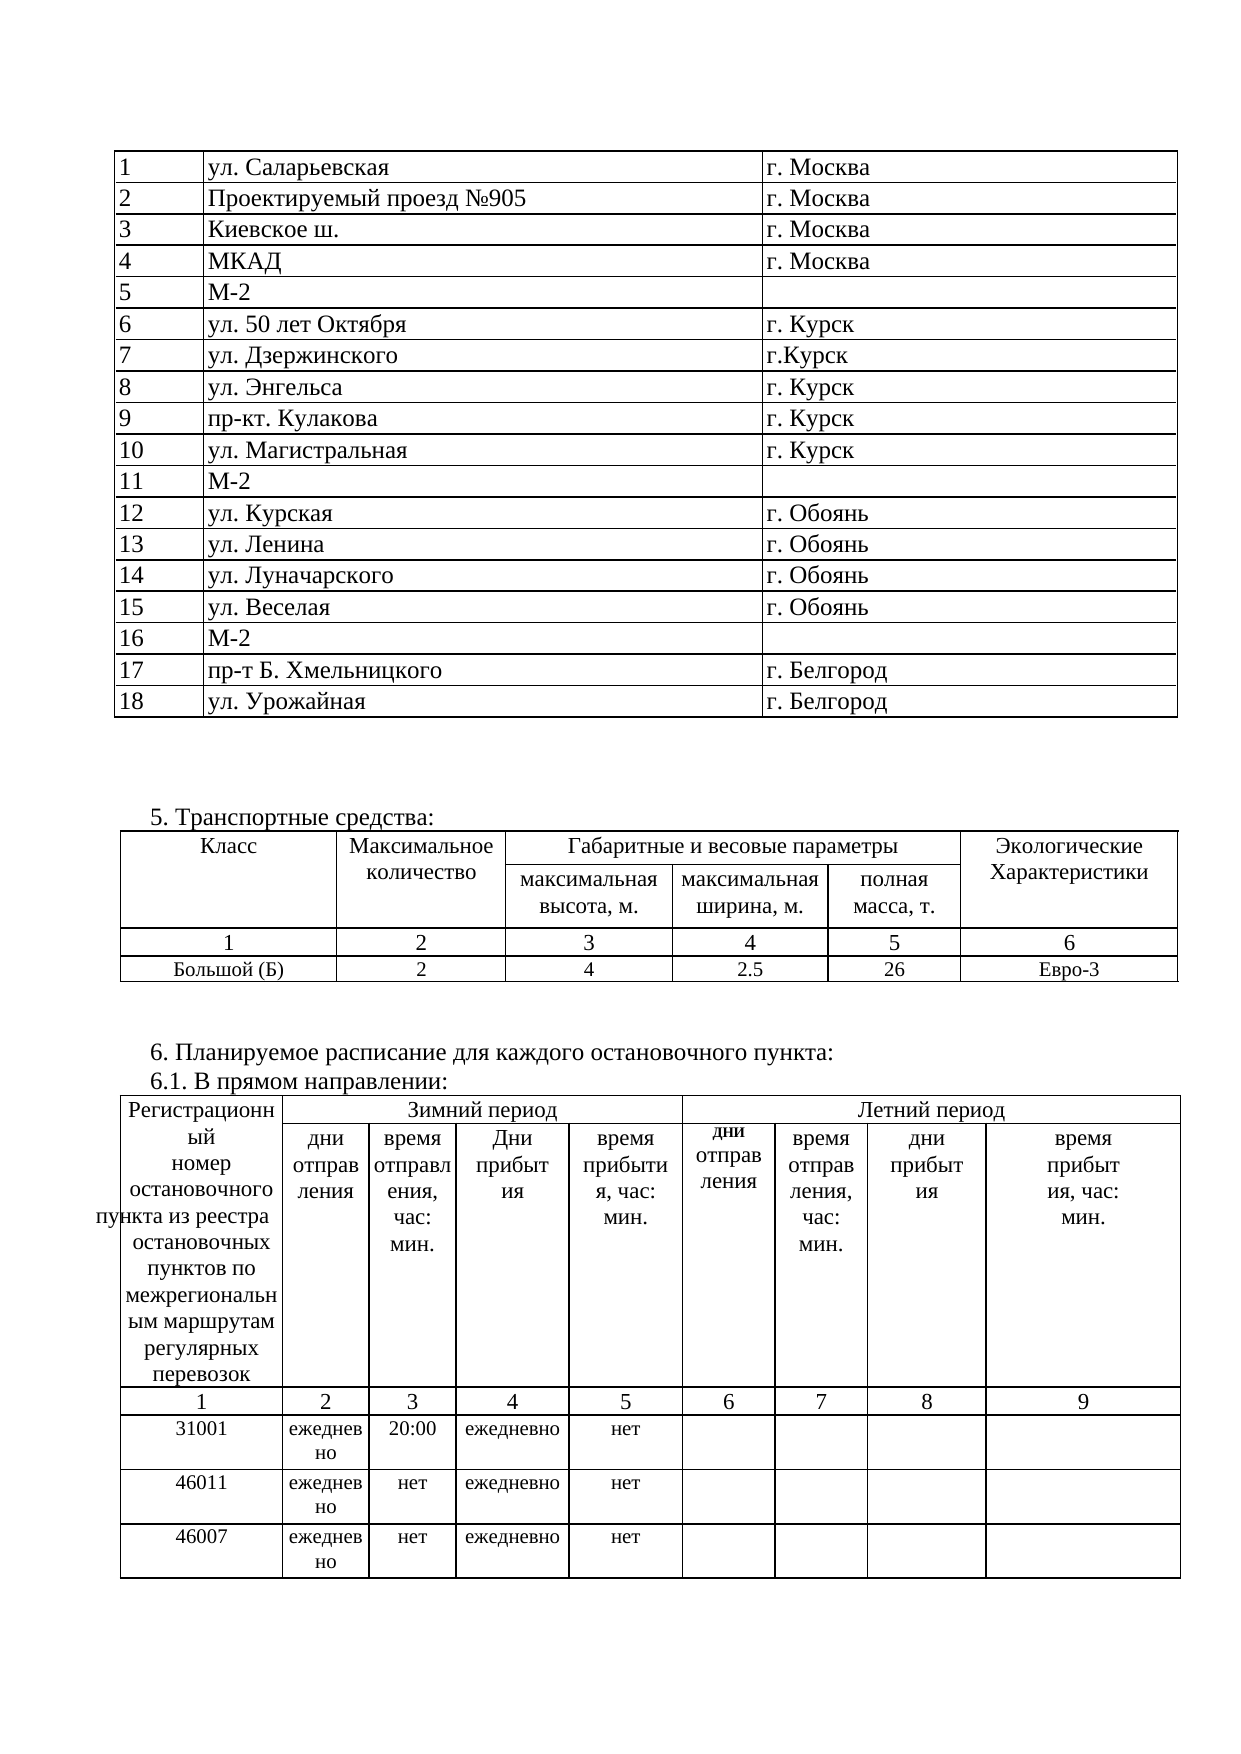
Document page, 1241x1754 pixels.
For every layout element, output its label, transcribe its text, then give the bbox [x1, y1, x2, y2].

table_cell максимальная ширина, м. [673, 865, 827, 927]
table_cell [683, 1470, 774, 1523]
table_cell [776, 1525, 867, 1577]
table_cell г. Курск [763, 433, 1177, 464]
table_cell [776, 1470, 867, 1523]
table_header Габаритные и весовые параметры [506, 832, 960, 864]
table_cell 5 [570, 1388, 682, 1414]
text 5. Транспортные средства: [150, 802, 1090, 830]
table_cell ежедневно [457, 1525, 568, 1577]
table_cell 12 [115, 497, 203, 527]
table_cell [763, 276, 1177, 307]
text 6. Планируемое расписание для каждого остановочного пункта: [150, 1037, 1090, 1066]
table_cell 6 [961, 929, 1177, 955]
table_cell 2 [337, 929, 505, 955]
table_cell Дни прибыт ия [457, 1124, 568, 1386]
table_cell 7 [776, 1388, 867, 1414]
table_cell [987, 1525, 1180, 1577]
table_cell 2 [283, 1388, 368, 1414]
table_cell 31001 [121, 1416, 282, 1468]
table_cell [868, 1470, 985, 1523]
table_cell 3 [506, 929, 672, 955]
table_cell [763, 622, 1177, 653]
table_cell 4 [506, 957, 672, 981]
table_cell 20:00 [370, 1416, 455, 1468]
table_cell Проектируемый проезд №905 [204, 183, 762, 213]
table_cell ежедневно [283, 1470, 368, 1523]
table_cell нет [570, 1470, 682, 1523]
table_cell ул. Саларьевская [204, 152, 762, 181]
table_cell максимальная высота, м. [506, 865, 672, 927]
table_cell 16 [115, 623, 203, 653]
table_cell ежедневно [283, 1416, 368, 1468]
table_cell полная масса, т. [829, 865, 960, 927]
table_cell г. Москва [763, 213, 1177, 244]
table_cell ул. 50 лет Октября [204, 309, 762, 339]
table_cell 5 [115, 277, 203, 307]
table_cell 10 [115, 434, 203, 464]
table_cell г. Обоянь [763, 590, 1177, 622]
table_cell 17 [115, 654, 203, 685]
table_cell ежедневно [283, 1525, 368, 1577]
table_cell дни прибыт ия [868, 1124, 985, 1386]
table_cell [868, 1525, 985, 1577]
table_cell г. Курск [763, 370, 1177, 402]
table_cell 15 [115, 591, 203, 622]
table_cell ул. Курская [204, 498, 762, 527]
table_cell 26 [829, 957, 960, 981]
table_cell г. Белгород [763, 653, 1177, 685]
table_cell г. Обоянь [763, 528, 1177, 559]
table_cell ул. Урожайная [204, 686, 762, 716]
table_cell 3 [370, 1388, 455, 1414]
table_cell 1 [121, 929, 336, 955]
table_cell ул. Дзержинского [204, 340, 762, 370]
table_header Экологические Характеристики [961, 832, 1177, 927]
table_cell Большой (Б) [121, 957, 336, 981]
table_cell [683, 1416, 774, 1468]
table_header Зимний период [283, 1096, 682, 1123]
table_cell [683, 1525, 774, 1577]
table_cell г. Курск [763, 307, 1177, 339]
table_cell г. Москва [763, 244, 1177, 276]
table_cell нет [570, 1525, 682, 1577]
table_cell время прибыти я, час: мин. [570, 1124, 682, 1386]
table_cell г.Курск [763, 339, 1177, 370]
table_cell г. Обоянь [763, 559, 1177, 590]
table_cell [776, 1416, 867, 1468]
table_cell ул. Ленина [204, 529, 762, 559]
table_cell г. Москва [763, 152, 1177, 181]
table_cell [987, 1470, 1180, 1523]
table_header Летний период [683, 1096, 1180, 1123]
table_cell М-2 [204, 466, 762, 496]
table_cell г. Белгород [763, 685, 1177, 716]
table_cell 9 [987, 1388, 1180, 1414]
table_cell 2 [337, 957, 505, 981]
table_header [121, 1096, 282, 1386]
table_cell 7 [115, 340, 203, 370]
text 6.1. В прямом направлении: [150, 1066, 1090, 1095]
table_cell ежедневно [457, 1416, 568, 1468]
table_cell ул. Луначарского [204, 561, 762, 590]
table_cell 4 [457, 1388, 568, 1414]
table_cell 46011 [121, 1470, 282, 1523]
table_cell Евро-3 [961, 957, 1177, 981]
table_cell 8 [868, 1388, 985, 1414]
table_cell время прибыт ия, час: мин. [987, 1124, 1180, 1386]
table_cell М-2 [204, 623, 762, 653]
table_cell 18 [115, 686, 203, 716]
table_cell ул. Веселая [204, 592, 762, 622]
table_cell 46007 [121, 1525, 282, 1577]
table_cell 1 [115, 152, 203, 181]
table_cell нет [370, 1525, 455, 1577]
table_cell 9 [115, 403, 203, 433]
table_cell М-2 [204, 277, 762, 307]
table_cell [868, 1416, 985, 1468]
table_cell дни отправ ления [283, 1124, 368, 1386]
table_cell г. Обоянь [763, 496, 1177, 527]
table_cell 4 [115, 245, 203, 276]
table_cell [763, 465, 1177, 496]
table_cell г. Москва [763, 181, 1177, 213]
table_cell ул. Магистральная [204, 435, 762, 464]
table_cell 1 [121, 1388, 282, 1414]
table_cell время отправл ения, час: мин. [370, 1124, 455, 1386]
table_cell МКАД [204, 246, 762, 276]
table_cell 8 [115, 371, 203, 402]
table_cell ДНИ отправ ления [683, 1124, 774, 1386]
table_cell 3 [115, 214, 203, 244]
table_cell 2.5 [673, 957, 827, 981]
table_cell время отправ ления, час: мин. [776, 1124, 867, 1386]
table_header Максимальное количество [337, 832, 505, 927]
table_cell 6 [115, 308, 203, 339]
table_cell 6 [683, 1388, 774, 1414]
table_header Класс [121, 832, 336, 927]
table_cell ул. Энгельса [204, 372, 762, 402]
table_cell Киевское ш. [204, 215, 762, 244]
table_cell пр-т Б. Хмельницкого [204, 655, 762, 685]
table_cell [987, 1416, 1180, 1468]
table_cell 14 [115, 560, 203, 590]
table_cell нет [370, 1470, 455, 1523]
table_cell 11 [115, 466, 203, 496]
table_cell 13 [115, 529, 203, 559]
table_cell 2 [115, 183, 203, 213]
table_cell ежедневно [457, 1470, 568, 1523]
table_cell нет [570, 1416, 682, 1468]
table_cell 4 [673, 929, 827, 955]
table_cell г. Курск [763, 402, 1177, 433]
table_cell пр-кт. Кулакова [204, 403, 762, 433]
table_cell 5 [829, 929, 960, 955]
